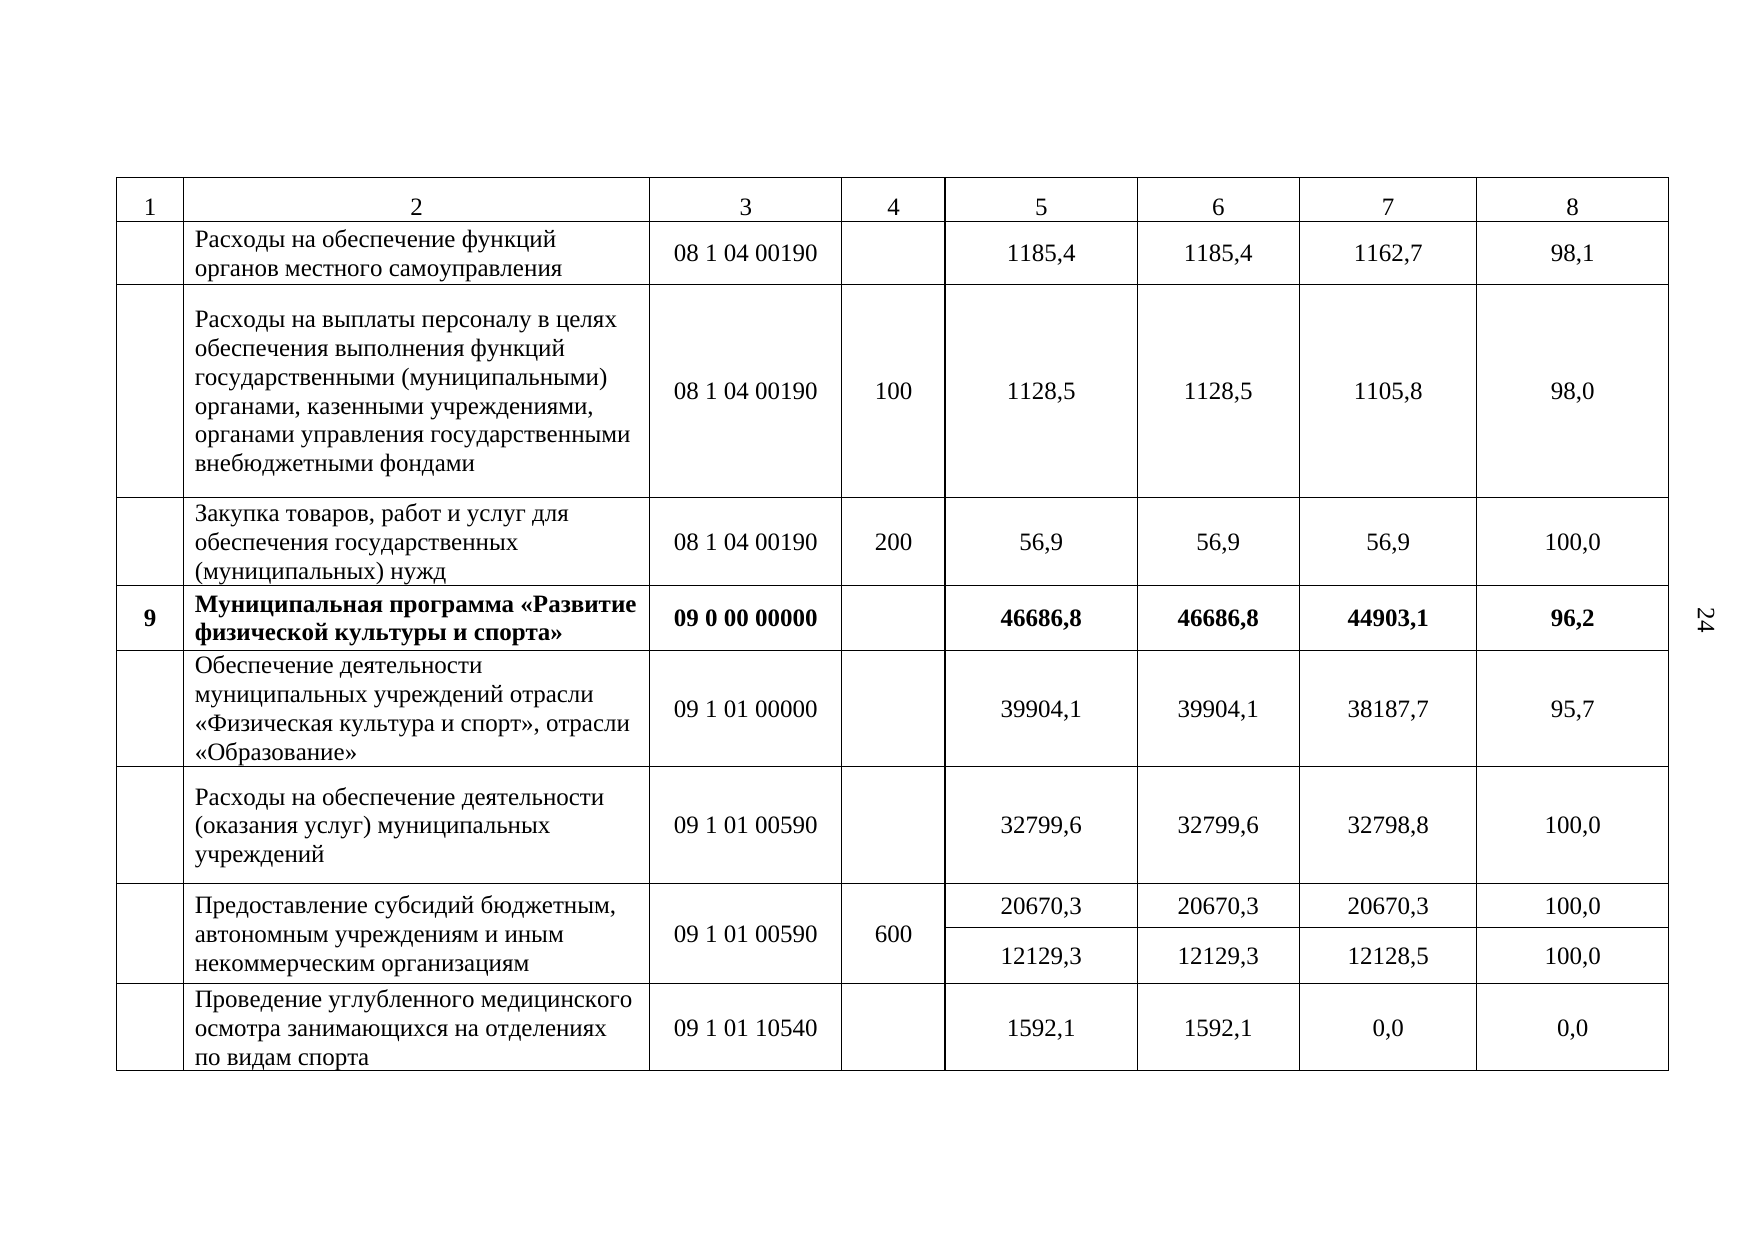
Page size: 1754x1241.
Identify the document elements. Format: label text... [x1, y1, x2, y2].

table_header 8 [1477, 178, 1668, 221]
table_cell 32798,8 [1300, 767, 1476, 883]
table_cell 39904,1 [1138, 651, 1299, 766]
table_cell [117, 651, 183, 766]
table_header 3 [650, 178, 841, 221]
table_cell 56,9 [946, 498, 1137, 584]
table_cell Закупка товаров, работ и услуг для обеспечения государственных (муниципальных) нужд [184, 498, 649, 584]
table_cell 100,0 [1477, 884, 1668, 927]
table_cell [117, 884, 183, 983]
table_cell 39904,1 [946, 651, 1137, 766]
table_cell 1185,4 [1138, 222, 1299, 283]
table_cell 56,9 [1138, 498, 1299, 584]
table_cell [117, 222, 183, 283]
table_header 7 [1300, 178, 1476, 221]
table_cell 98,0 [1477, 285, 1668, 497]
table_cell 1128,5 [946, 285, 1137, 497]
table_cell Муниципальная программа «Развитие физической культуры и спорта» [184, 586, 649, 649]
table_cell [117, 984, 183, 1070]
table_cell 20670,3 [1138, 884, 1299, 927]
table_cell 1185,4 [946, 222, 1137, 283]
table_cell 12129,3 [946, 928, 1137, 983]
table_cell Расходы на обеспечение функций органов местного самоуправления [184, 222, 649, 283]
table_cell 100,0 [1477, 498, 1668, 584]
table_cell 09 0 00 00000 [650, 586, 841, 649]
table_cell 09 1 01 10540 [650, 984, 841, 1070]
table_cell 0,0 [1300, 984, 1476, 1070]
table_cell 08 1 04 00190 [650, 222, 841, 283]
table_cell Расходы на обеспечение деятельности (оказания услуг) муниципальных учреждений [184, 767, 649, 883]
table_cell 12128,5 [1300, 928, 1476, 983]
table_cell 20670,3 [1300, 884, 1476, 927]
table_cell 98,1 [1477, 222, 1668, 283]
table_cell 96,2 [1477, 586, 1668, 649]
table_cell 0,0 [1477, 984, 1668, 1070]
table_cell Обеспечение деятельности муниципальных учреждений отрасли «Физическая культура и спорт», отрасли «Образование» [184, 651, 649, 766]
table_cell [842, 222, 944, 283]
table_cell 44903,1 [1300, 586, 1476, 649]
table_cell [842, 586, 944, 649]
table_cell 32799,6 [1138, 767, 1299, 883]
table_cell 32799,6 [946, 767, 1137, 883]
table_header 6 [1138, 178, 1299, 221]
table_cell Проведение углубленного медицинского осмотра занимающихся на отделениях по видам спорта [184, 984, 649, 1070]
table_cell 1105,8 [1300, 285, 1476, 497]
table_cell 20670,3 [946, 884, 1137, 927]
table_header 4 [842, 178, 944, 221]
table_cell 100,0 [1477, 767, 1668, 883]
table_cell 600 [842, 884, 944, 983]
table_cell 95,7 [1477, 651, 1668, 766]
table_cell 09 1 01 00590 [650, 884, 841, 983]
table_cell 9 [117, 586, 183, 649]
table_cell 56,9 [1300, 498, 1476, 584]
table_cell 1592,1 [1138, 984, 1299, 1070]
table_cell [117, 498, 183, 584]
table_cell 1592,1 [946, 984, 1137, 1070]
table_cell [842, 767, 944, 883]
table_cell [842, 984, 944, 1070]
table_cell 12129,3 [1138, 928, 1299, 983]
table_cell 1162,7 [1300, 222, 1476, 283]
table_header 5 [946, 178, 1137, 221]
table_cell 1128,5 [1138, 285, 1299, 497]
table_cell 100,0 [1477, 928, 1668, 983]
table_cell 08 1 04 00190 [650, 498, 841, 584]
table_cell 08 1 04 00190 [650, 285, 841, 497]
table_header 1 [117, 178, 183, 221]
table_cell [117, 285, 183, 497]
table_cell 09 1 01 00000 [650, 651, 841, 766]
table_cell 200 [842, 498, 944, 584]
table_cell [184, 884, 649, 983]
table_cell 46686,8 [1138, 586, 1299, 649]
table_cell 46686,8 [946, 586, 1137, 649]
table_header 2 [184, 178, 649, 221]
table_cell 38187,7 [1300, 651, 1476, 766]
table_cell [117, 767, 183, 883]
table_cell [842, 651, 944, 766]
table_cell 09 1 01 00590 [650, 767, 841, 883]
table_cell 100 [842, 285, 944, 497]
